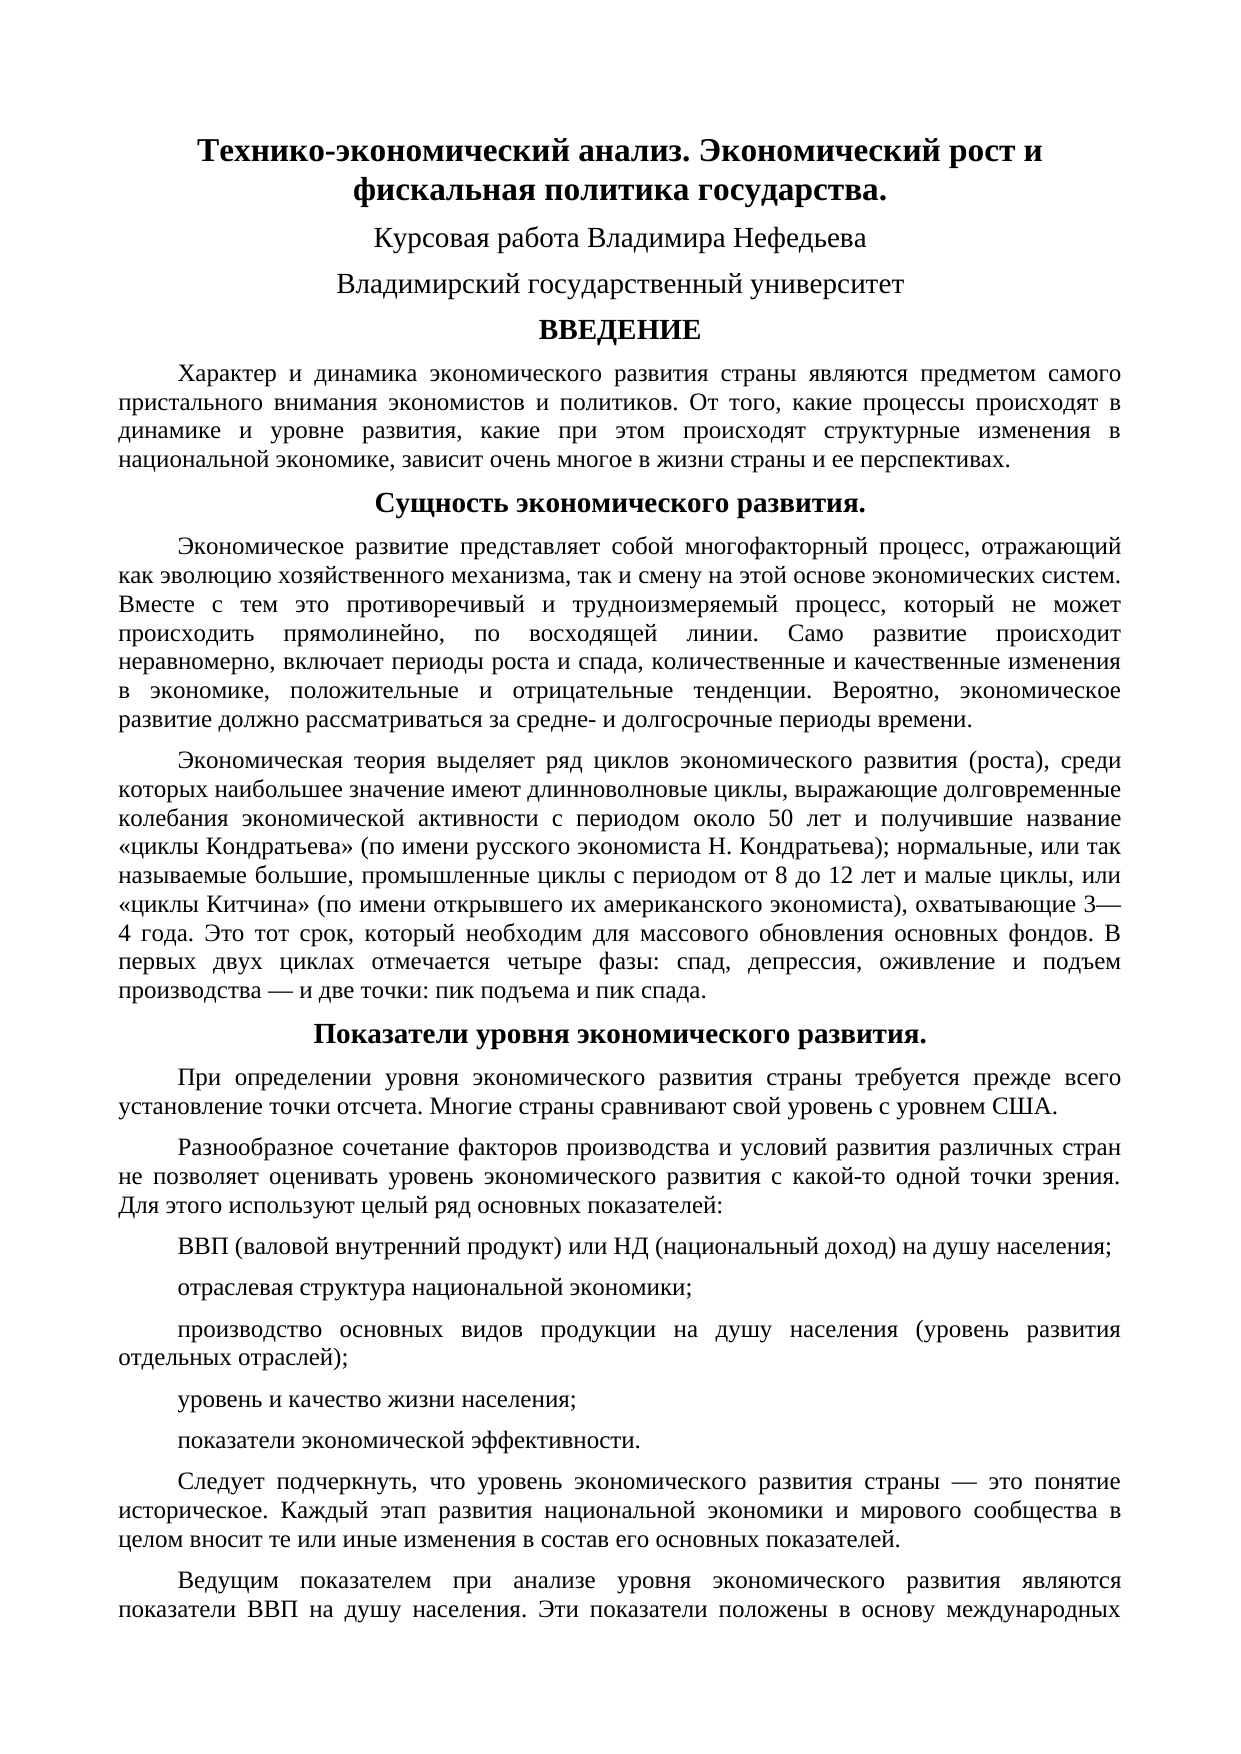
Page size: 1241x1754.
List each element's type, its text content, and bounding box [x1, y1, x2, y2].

text Экономическое развитие представляет собой многофакторный процесс, отражающий как эволюцию хозяйственного механизма, так и смену на этой основе экономических систем. Вместе с тем это противоречивый и трудноизмеряемый процесс, который не может происходить прямолинейно, по восходящей линии. Само развитие происходит неравномерно, включает периоды роста и спада, количественные и качественные изменения в экономике, положительные и отрицательные тенденции. Вероятно, экономическое развитие должно рассматриваться за средне- и долгосрочные периоды времени. [118, 531, 1122, 733]
text Экономическая теория выделяет ряд циклов экономического развития (роста), среди которых наибольшее значение имеют длинноволновые циклы, выражающие долговременные колебания экономической активности с периодом около 50 лет и получившие название «циклы Кондратьева» (по имени русского экономиста Н. Кондратьева); нормальные, или так называемые большие, промышленные циклы с периодом от 8 до 12 лет и малые циклы, или «циклы Китчина» (по имени открывшего их американского экономиста), охватывающие 3—4 года. Это тот срок, который необходим для массового обновления основных фондов. В первых двух циклах отмечается четыре фазы: спад, депрессия, оживление и подъем производства — и две точки: пик подъема и пик спада. [118, 745, 1122, 1004]
text Курсовая работа Владимира Нефедьева [118, 220, 1122, 253]
text показатели экономической эффективности. [118, 1425, 1122, 1454]
text При определении уровня экономического развития страны требуется прежде всего установление точки отсчета. Многие страны сравнивают свой уровень с уровнем США. [118, 1062, 1122, 1120]
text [118, 1565, 1122, 1622]
text Разнообразное сочетание факторов производства и условий развития различных стран не позволяет оценивать уровень экономического развития с какой-то одной точки зрения. Для этого используют целый ряд основных показателей: [118, 1132, 1122, 1219]
text уровень и качество жизни населения; [118, 1384, 1122, 1412]
text ВВЕДЕНИЕ [118, 312, 1122, 345]
text Технико-экономический анализ. Экономический рост и фискальная политика государства. [118, 131, 1122, 207]
text Следует подчеркнуть, что уровень экономического развития страны — это понятие историческое. Каждый этап развития национальной экономики и мирового сообщества в целом вносит те или иные изменения в состав его основных показателей. [118, 1466, 1122, 1552]
text Характер и динамика экономического развития страны являются предметом самого пристального внимания экономистов и политиков. От того, какие процессы происходят в динамике и уровне развития, какие при этом происходят структурные изменения в национальной экономике, зависит очень многое в жизни страны и ее перспективах. [118, 358, 1122, 473]
text ВВП (валовой внутренний продукт) или НД (национальный доход) на душу населения; [118, 1231, 1122, 1260]
text отраслевая структура национальной экономики; [118, 1272, 1122, 1301]
text Показатели уровня экономического развития. [118, 1016, 1122, 1050]
text Сущность экономического развития. [118, 485, 1122, 519]
text производство основных видов продукции на душу населения (уровень развития отдельных отраслей); [118, 1314, 1122, 1371]
text Владимирский государственный университет [118, 266, 1122, 299]
